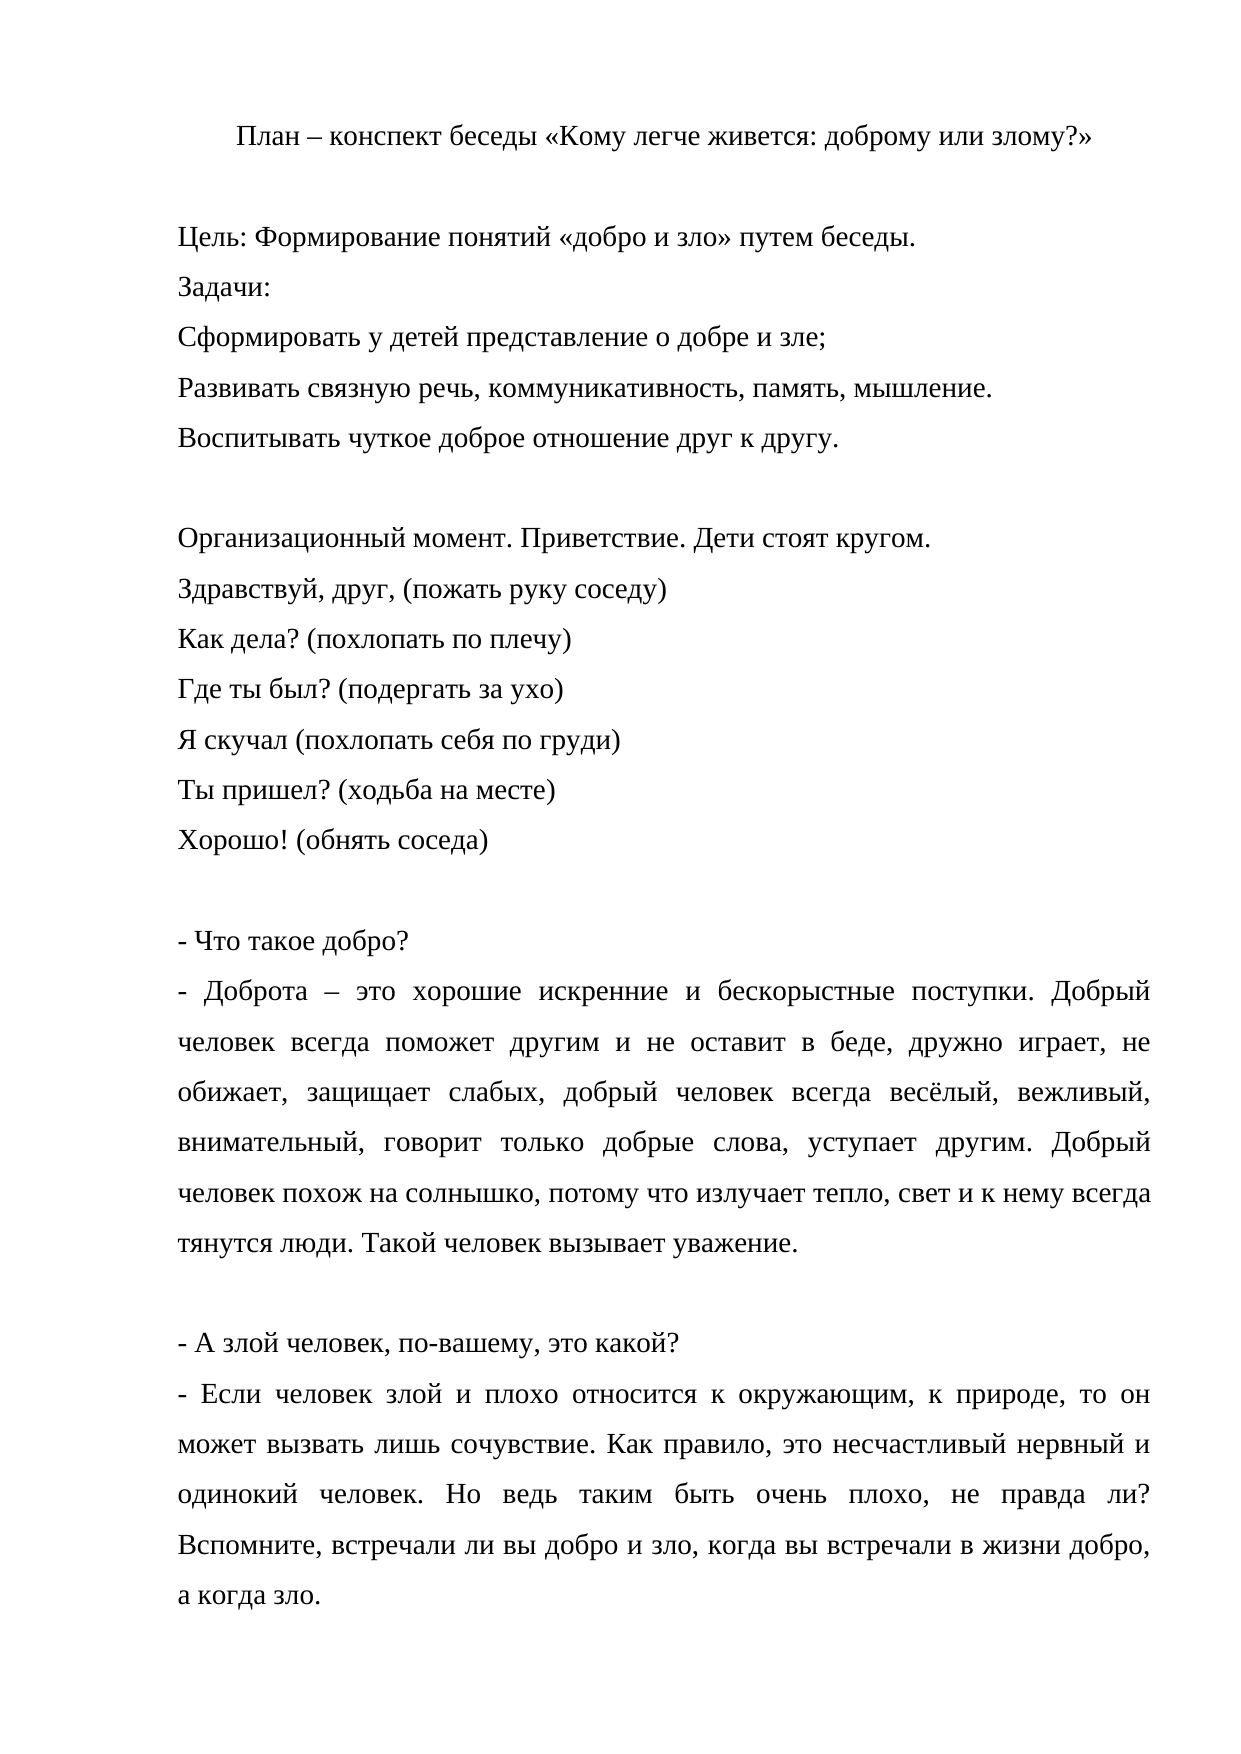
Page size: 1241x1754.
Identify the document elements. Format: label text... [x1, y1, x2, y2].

text Ты пришел? (ходьба на месте) [177, 772, 1152, 806]
text Я скучал (похлопать себя по груди) [177, 722, 1152, 755]
text - Что такое добро? [177, 923, 1152, 957]
text Здравствуй, друг, (пожать руку соседу) [177, 571, 1152, 604]
text Задачи: [177, 269, 1152, 303]
text Организационный момент. Приветствие. Дети стоят кругом. [177, 521, 1152, 554]
text - А злой человек, по-вашему, это какой? [177, 1326, 1152, 1359]
text Как дела? (похлопать по плечу) [177, 621, 1152, 655]
text - Если человек злой и плохо относится к окружающим, к природе, то он может вызвать лишь сочувствие. Как правило, это несчастливый нервный и одинокий человек. Но ведь таким быть очень плохо, не правда ли? Вспомните, встречали ли вы добро и зло, когда вы встречали в жизни добро, а когда зло. [177, 1376, 1152, 1611]
text Сформировать у детей представление о добре и зле; [177, 319, 1152, 353]
text План – конспект беседы «Кому легче живется: доброму или злому?» [177, 118, 1152, 152]
text Развивать связную речь, коммуникативность, память, мышление. [177, 370, 1152, 403]
text Воспитывать чуткое доброе отношение друг к другу. [177, 420, 1152, 453]
text Хорошо! (обнять соседа) [177, 822, 1152, 856]
text - Доброта – это хорошие искренние и бескорыстные поступки. Добрый человек всегда поможет другим и не оставит в беде, дружно играет, не обижает, защищает слабых, добрый человек всегда весёлый, вежливый, внимательный, говорит только добрые слова, уступает другим. Добрый человек похож на солнышко, потому что излучает тепло, свет и к нему всегда тянутся люди. Такой человек вызывает уважение. [177, 973, 1152, 1258]
text Где ты был? (подергать за ухо) [177, 672, 1152, 705]
text Цель: Формирование понятий «добро и зло» путем беседы. [177, 219, 1152, 252]
